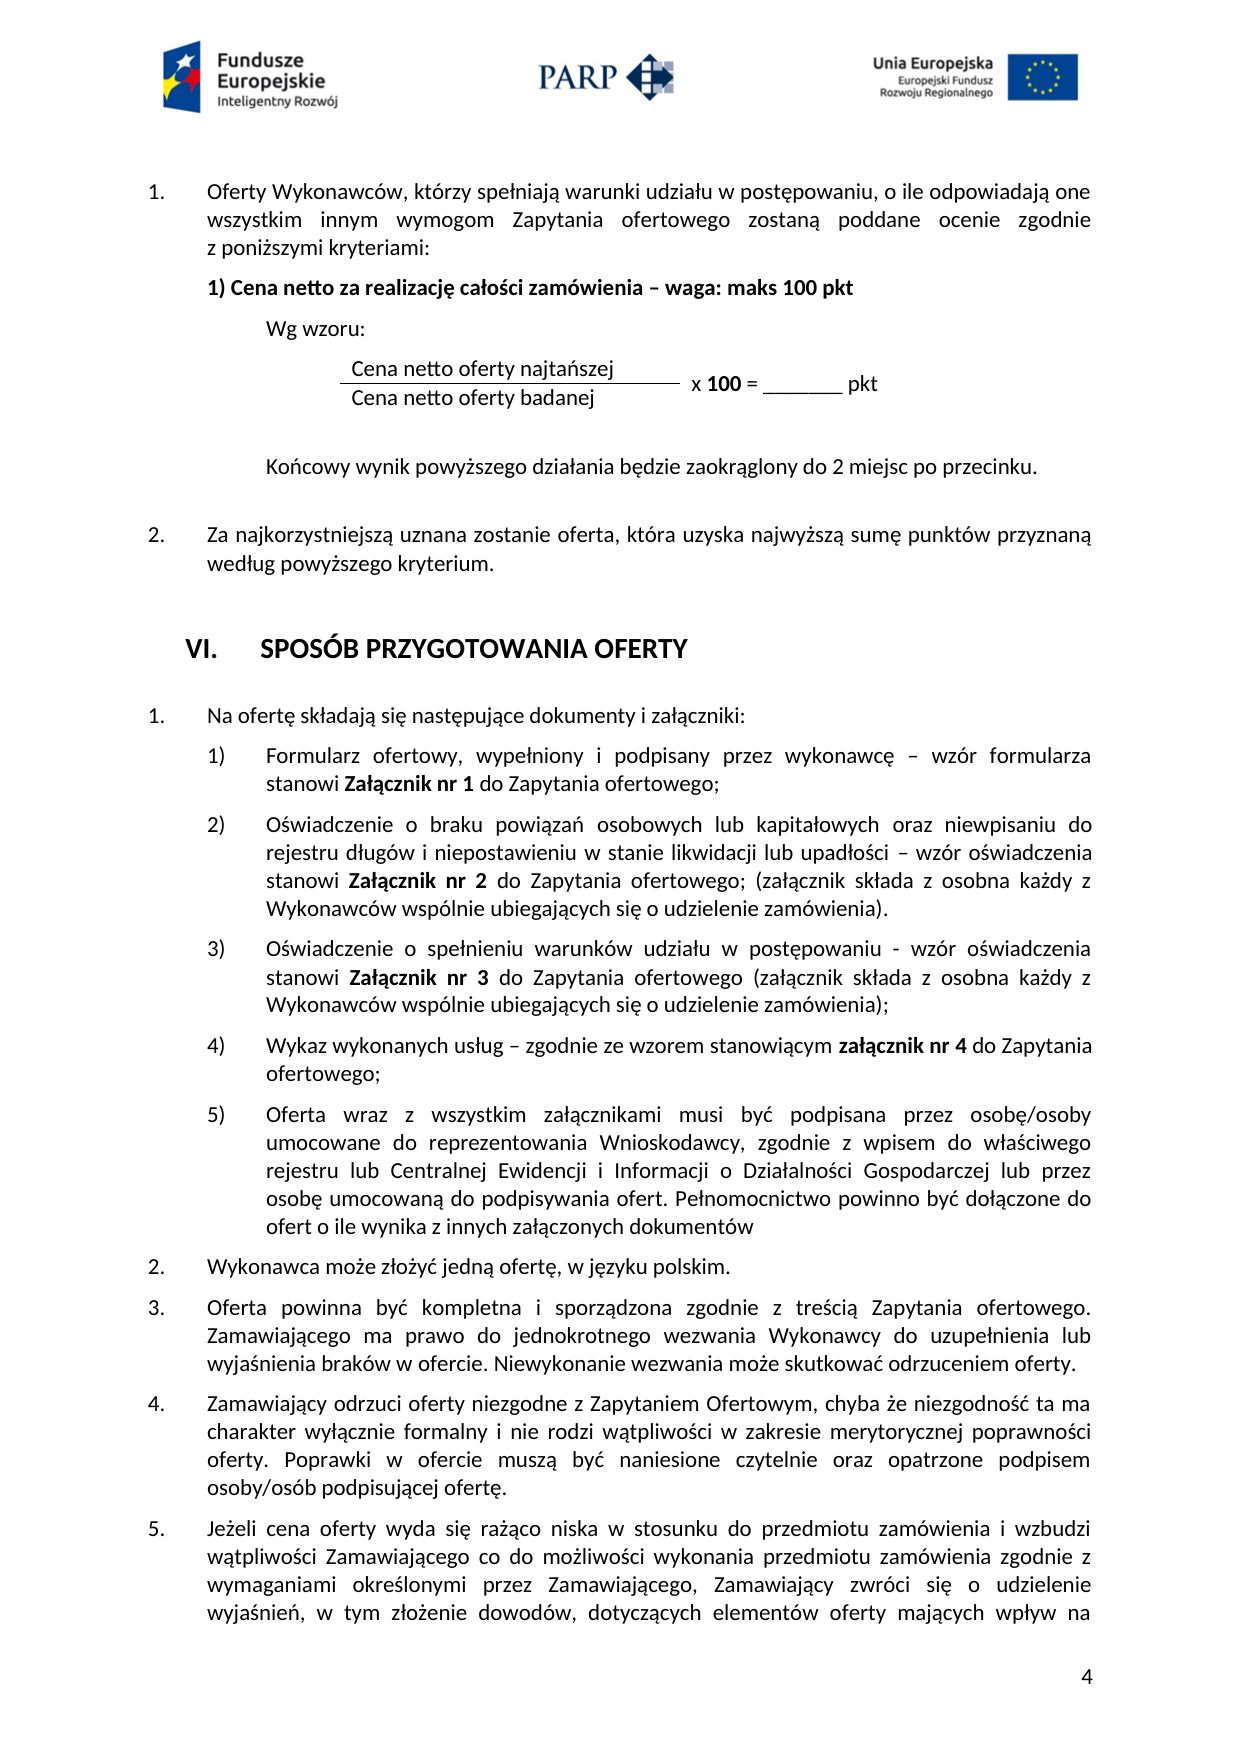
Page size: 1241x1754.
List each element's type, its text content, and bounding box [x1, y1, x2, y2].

table_header x 100 = _______ pkt [680, 355, 900, 412]
list Na ofertę składają się następujące dokumenty i załączniki: [148, 701, 1092, 729]
table_header Cena netto oferty najtańszej [340, 355, 680, 382]
list Formularz ofertowy, wypełniony i podpisany przez wykonawcę – wzór formularza stanowi Załącznik nr 1 do Zapytania ofertowego; [207, 741, 1092, 797]
list Wg wzoru: [266, 314, 1092, 342]
list Oferty Wykonawców, którzy spełniają warunki udziału w postępowaniu, o ile odpowiadają one wszystkim innym wymogom Zapytania ofertowego zostaną poddane ocenie zgodnie z poniższymi kryteriami: [148, 177, 1092, 261]
list Oferta powinna być kompletna i sporządzona zgodnie z treścią Zapytania ofertowego. Zamawiającego ma prawo do jednokrotnego wezwania Wykonawcy do uzupełnienia lub wyjaśnienia braków w ofercie. Niewykonanie wezwania może skutkować odrzuceniem oferty. [148, 1293, 1092, 1377]
text Końcowy wynik powyższego działania będzie zaokrąglony do 2 miejsc po przecinku. [192, 452, 1092, 480]
list Oferta wraz z wszystkim załącznikami musi być podpisana przez osobę/osoby umocowane do reprezentowania Wnioskodawcy, zgodnie z wpisem do właściwego rejestru lub Centralnej Ewidencji i Informacji o Działalności Gospodarczej lub przez osobę umocowaną do podpisywania ofert. Pełnomocnictwo powinno być dołączone do ofert o ile wynika z innych załączonych dokumentów [207, 1100, 1092, 1240]
text 1) Cena netto za realizację całości zamówienia – waga: maks 100 pkt [148, 273, 1092, 301]
list Zamawiający odrzuci oferty niezgodne z Zapytaniem Ofertowym, chyba że niezgodność ta ma charakter wyłącznie formalny i nie rodzi wątpliwości w zakresie merytorycznej poprawności oferty. Poprawki w ofercie muszą być naniesione czytelnie oraz opatrzone podpisem osoby/osób podpisującej ofertę. [148, 1389, 1092, 1501]
list Za najkorzystniejszą uznana zostanie oferta, która uzyska najwyższą sumę punktów przyznaną według powyższego kryterium. [148, 521, 1092, 577]
list SPOSÓB PRZYGOTOWANIA OFERTY [185, 630, 1092, 665]
list Wykonawca może złożyć jedną ofertę, w języku polskim. [148, 1252, 1092, 1280]
table_cell Cena netto oferty badanej [340, 384, 680, 412]
list Oświadczenie o spełnieniu warunków udziału w postępowaniu - wzór oświadczenia stanowi Załącznik nr 3 do Zapytania ofertowego (załącznik składa z osobna każdy z Wykonawców wspólnie ubiegających się o udzielenie zamówienia); [207, 934, 1092, 1019]
picture [147, 35, 1088, 121]
list Wykaz wykonanych usług – zgodnie ze wzorem stanowiącym załącznik nr 4 do Zapytania ofertowego; [207, 1031, 1092, 1087]
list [148, 1514, 1092, 1626]
list Oświadczenie o braku powiązań osobowych lub kapitałowych oraz niewpisaniu do rejestru długów i niepostawieniu w stanie likwidacji lub upadłości – wzór oświadczenia stanowi Załącznik nr 2 do Zapytania ofertowego; (załącznik składa z osobna każdy z Wykonawców wspólnie ubiegających się o udzielenie zamówienia). [207, 810, 1092, 922]
